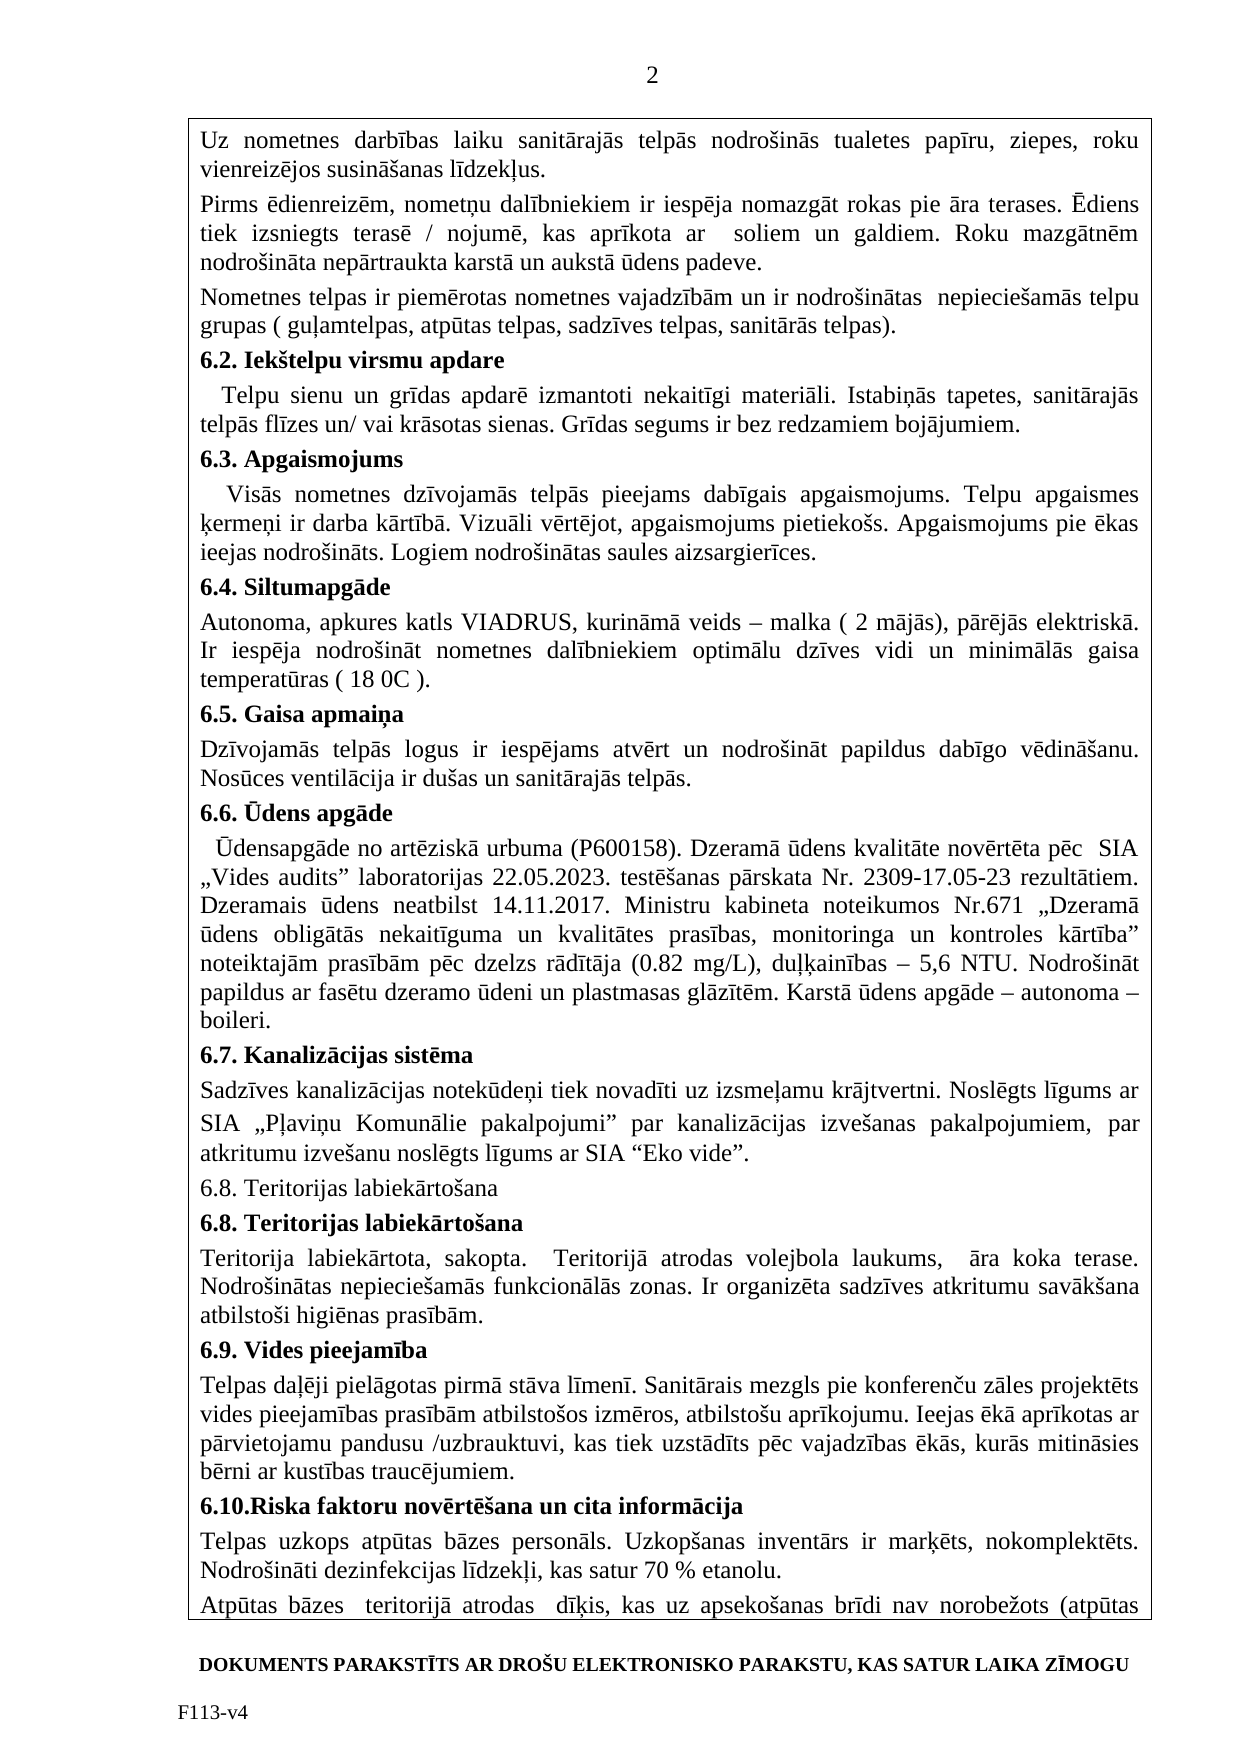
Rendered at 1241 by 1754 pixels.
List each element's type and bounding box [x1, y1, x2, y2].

table_cell [189, 119, 1151, 1619]
